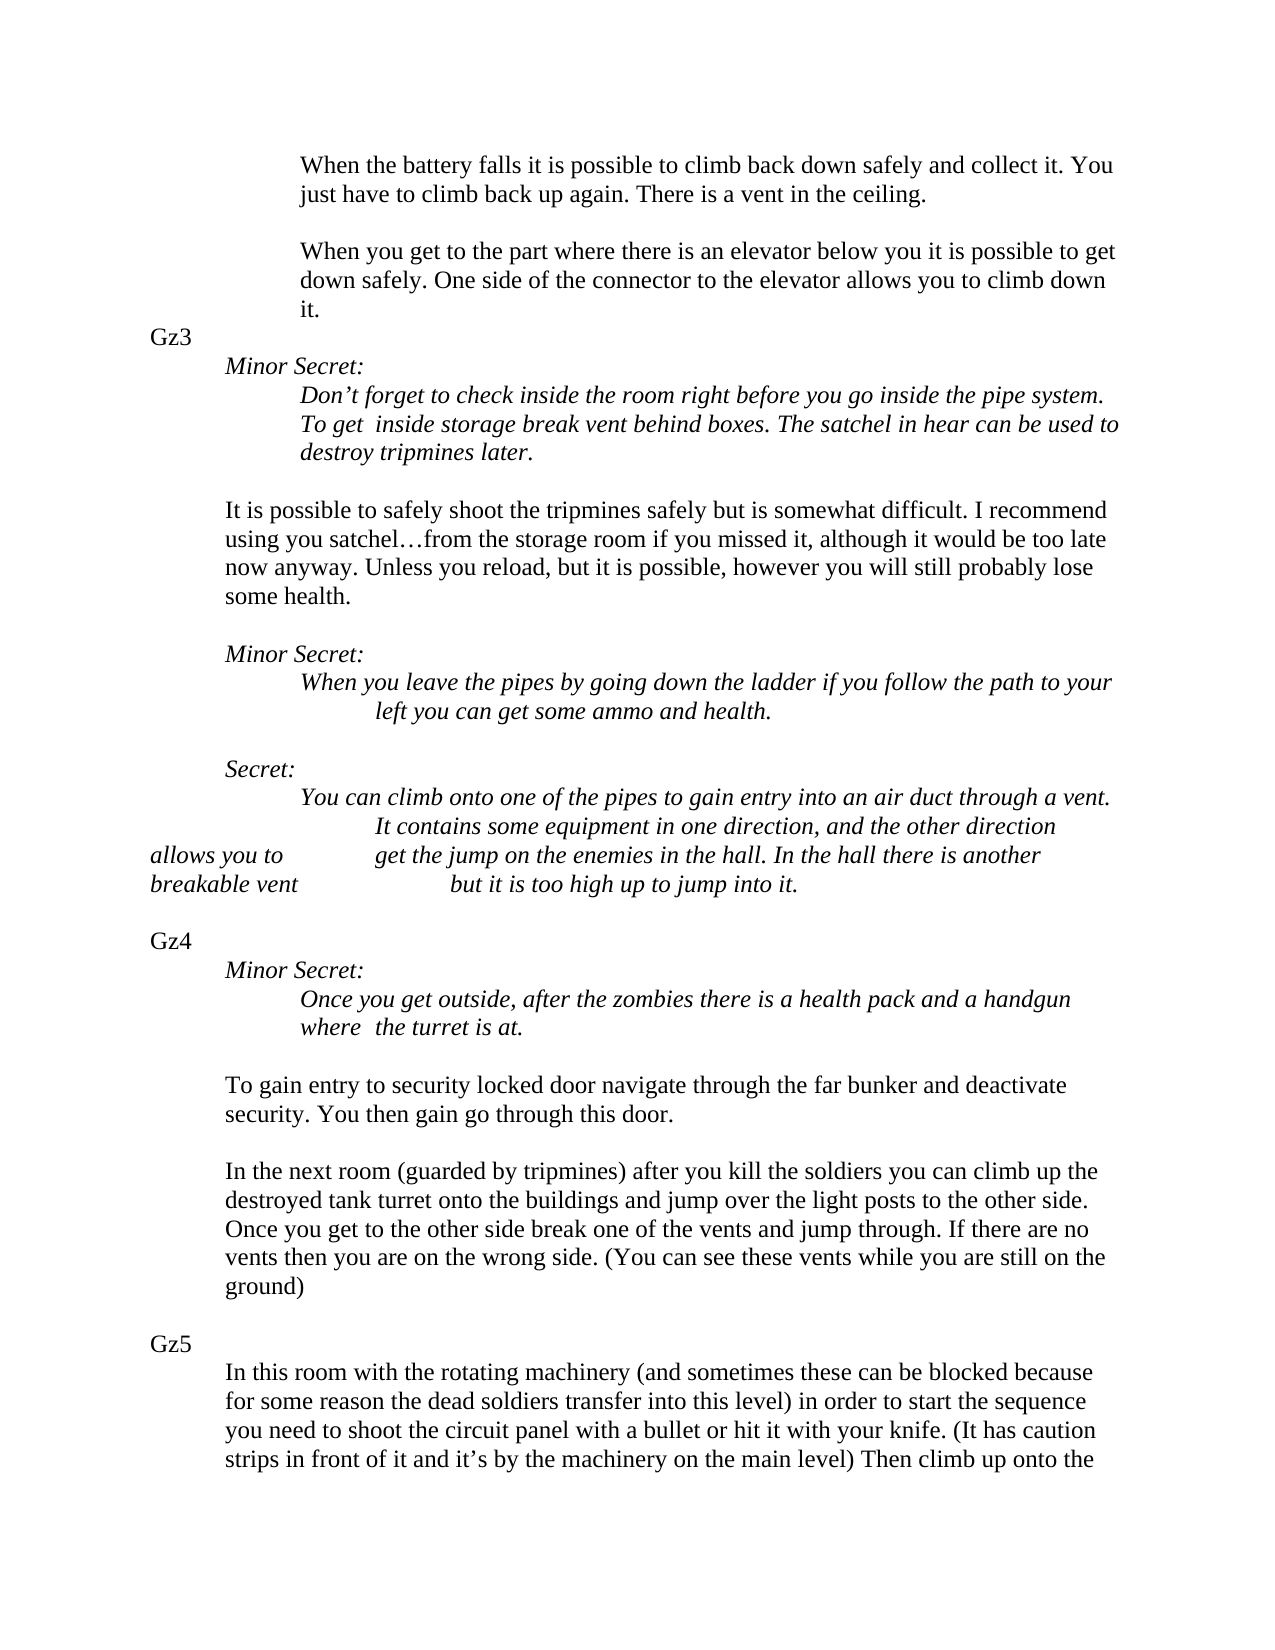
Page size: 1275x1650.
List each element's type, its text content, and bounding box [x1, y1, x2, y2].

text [150, 1357, 1125, 1472]
text You can climb onto one of the pipes to gain entry into an air duct through a vent. It contains some equipment in one direction, and the other direction allows you to get the jump on the enemies in the hall. In the hall there is another breakable vent but it is too high up to jump into it. [150, 782, 1125, 897]
text Gz4 [150, 926, 1125, 955]
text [300, 150, 1125, 207]
text In the next room (guarded by tripmines) after you kill the soldiers you can climb up the destroyed tank turret onto the buildings and jump over the light posts to the other side. Once you get to the other side break one of the vents and jump through. If there are no vents then you are on the wrong side. (You can see these vents while you are still on the ground) [150, 1156, 1125, 1300]
text Minor Secret: [150, 351, 1125, 380]
text Gz5 [150, 1329, 1125, 1357]
text To gain entry to security locked door navigate through the far bunker and deactivate security. You then gain go through this door. [150, 1070, 1125, 1127]
text It is possible to safely shoot the tripmines safely but is somewhat difficult. I recommend using you satchel…from the storage room if you missed it, although it would be too late now anyway. Unless you reload, but it is possible, however you will still probably lose some health. [150, 495, 1125, 610]
text When you get to the part where there is an elevator below you it is possible to get down safely. One side of the connector to the elevator allows you to climb down it. [300, 236, 1125, 322]
text Secret: [150, 754, 1125, 782]
text Minor Secret: [150, 639, 1125, 667]
text Once you get outside, after the zombies there is a health pack and a handgun where the turret is at. [300, 984, 1125, 1041]
text Minor Secret: [150, 955, 1125, 984]
text Gz3 [150, 322, 1125, 351]
text Don’t forget to check inside the room right before you go inside the pipe system. To get inside storage break vent behind boxes. The satchel in hear can be used to destroy tripmines later. [300, 380, 1125, 466]
text When you leave the pipes by going down the ladder if you follow the path to your left you can get some ammo and health. [150, 667, 1125, 725]
